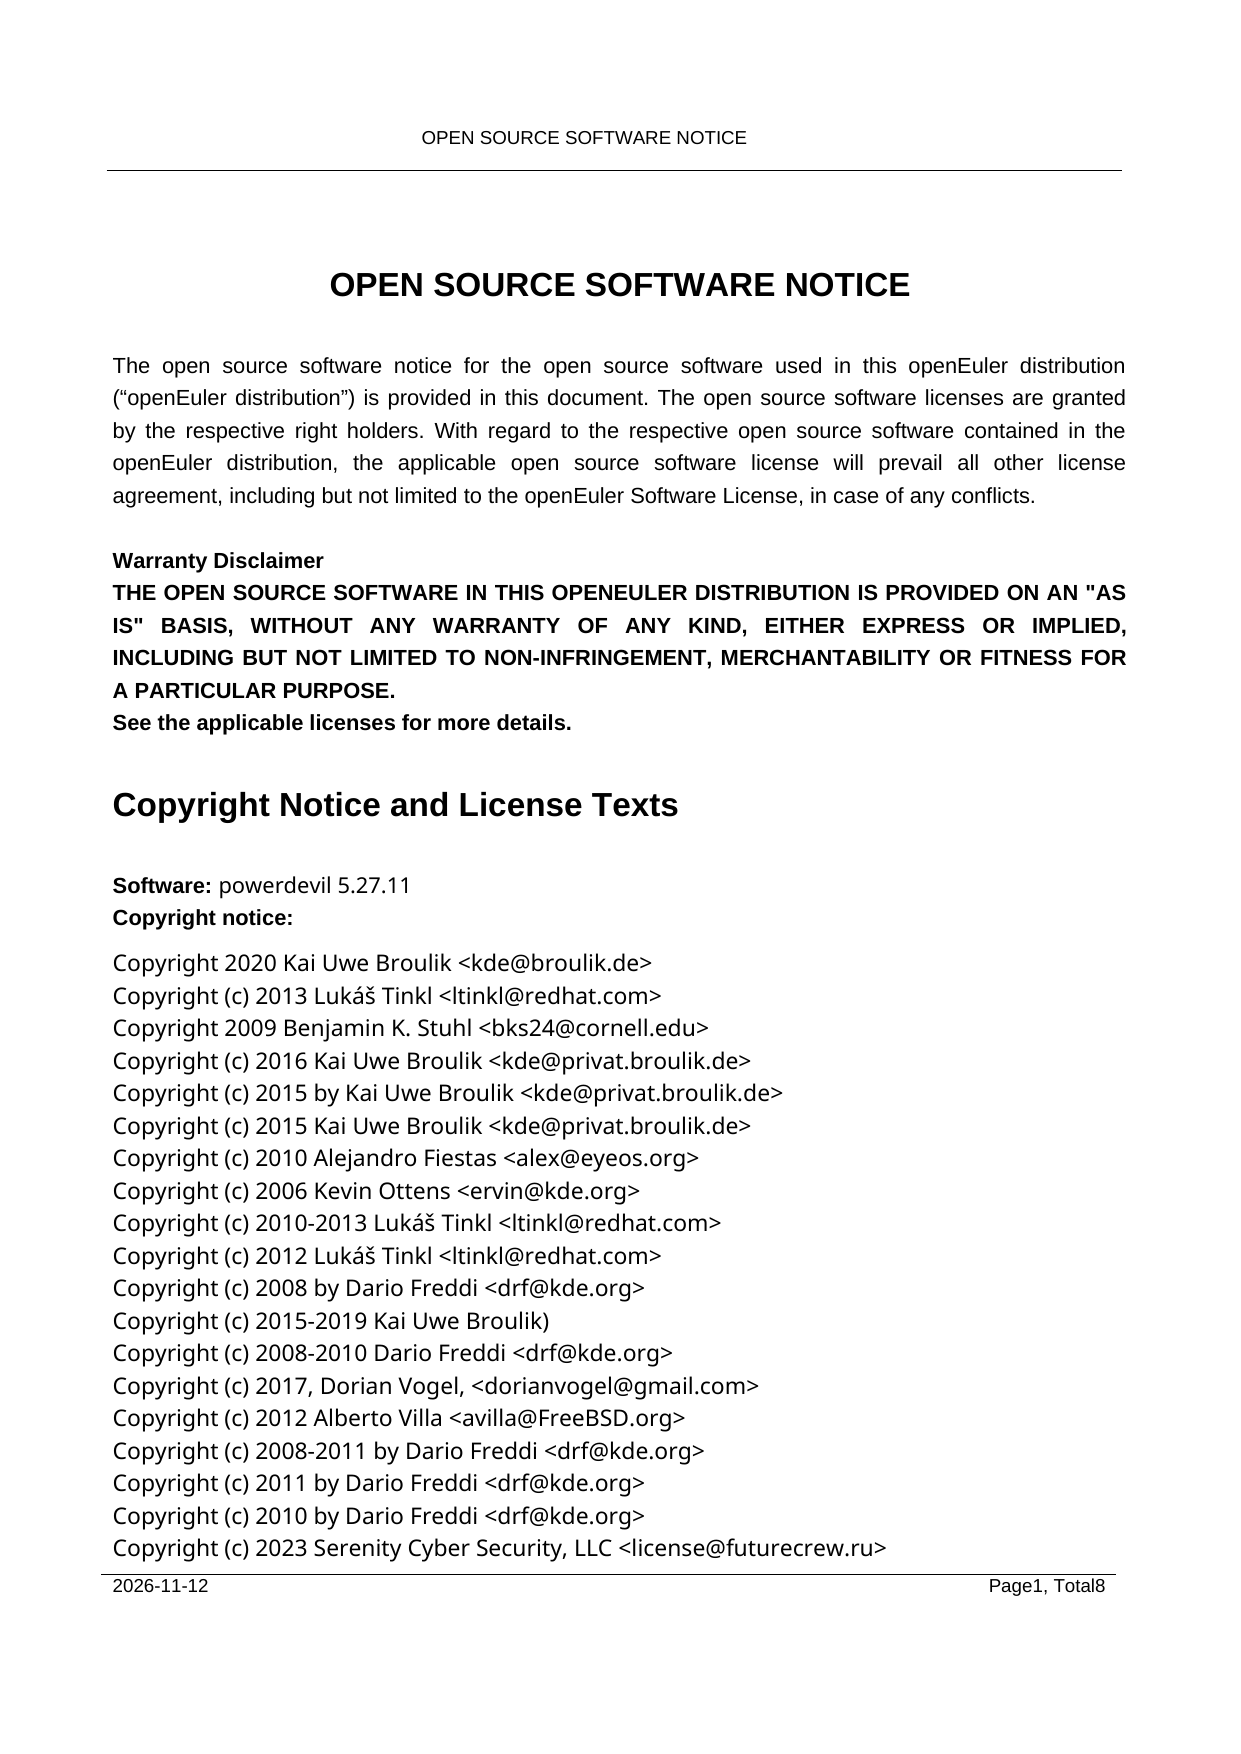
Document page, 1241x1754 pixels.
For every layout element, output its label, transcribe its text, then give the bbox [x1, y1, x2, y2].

text Warranty Disclaimer [112, 544, 1128, 576]
text Copyright notice: [112, 901, 1128, 934]
text OPEN SOURCE SOFTWARE NOTICE [112, 251, 1128, 316]
text Copyright Notice and License Texts [112, 771, 1128, 836]
title Software: powerdevil 5.27.11 [112, 869, 1128, 901]
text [112, 947, 1128, 1564]
text THE OPEN SOURCE SOFTWARE IN THIS OPENEULER DISTRIBUTION IS PROVIDED ON AN "AS IS" BASIS, WITHOUT ANY WARRANTY OF ANY KIND, EITHER EXPRESS OR IMPLIED, INCLUDING BUT NOT LIMITED TO NON-INFRINGEMENT, MERCHANTABILITY OR FITNESS FOR A PARTICULAR PURPOSE. See the applicable licenses for more details. [112, 576, 1128, 739]
text The open source software notice for the open source software used in this openEuler distribution (“openEuler distribution”) is provided in this document. The open source software licenses are granted by the respective right holders. With regard to the respective open source software contained in the openEuler distribution, the applicable open source software license will prevail all other license agreement, including but not limited to the openEuler Software License, in case of any conflicts. [112, 349, 1128, 511]
